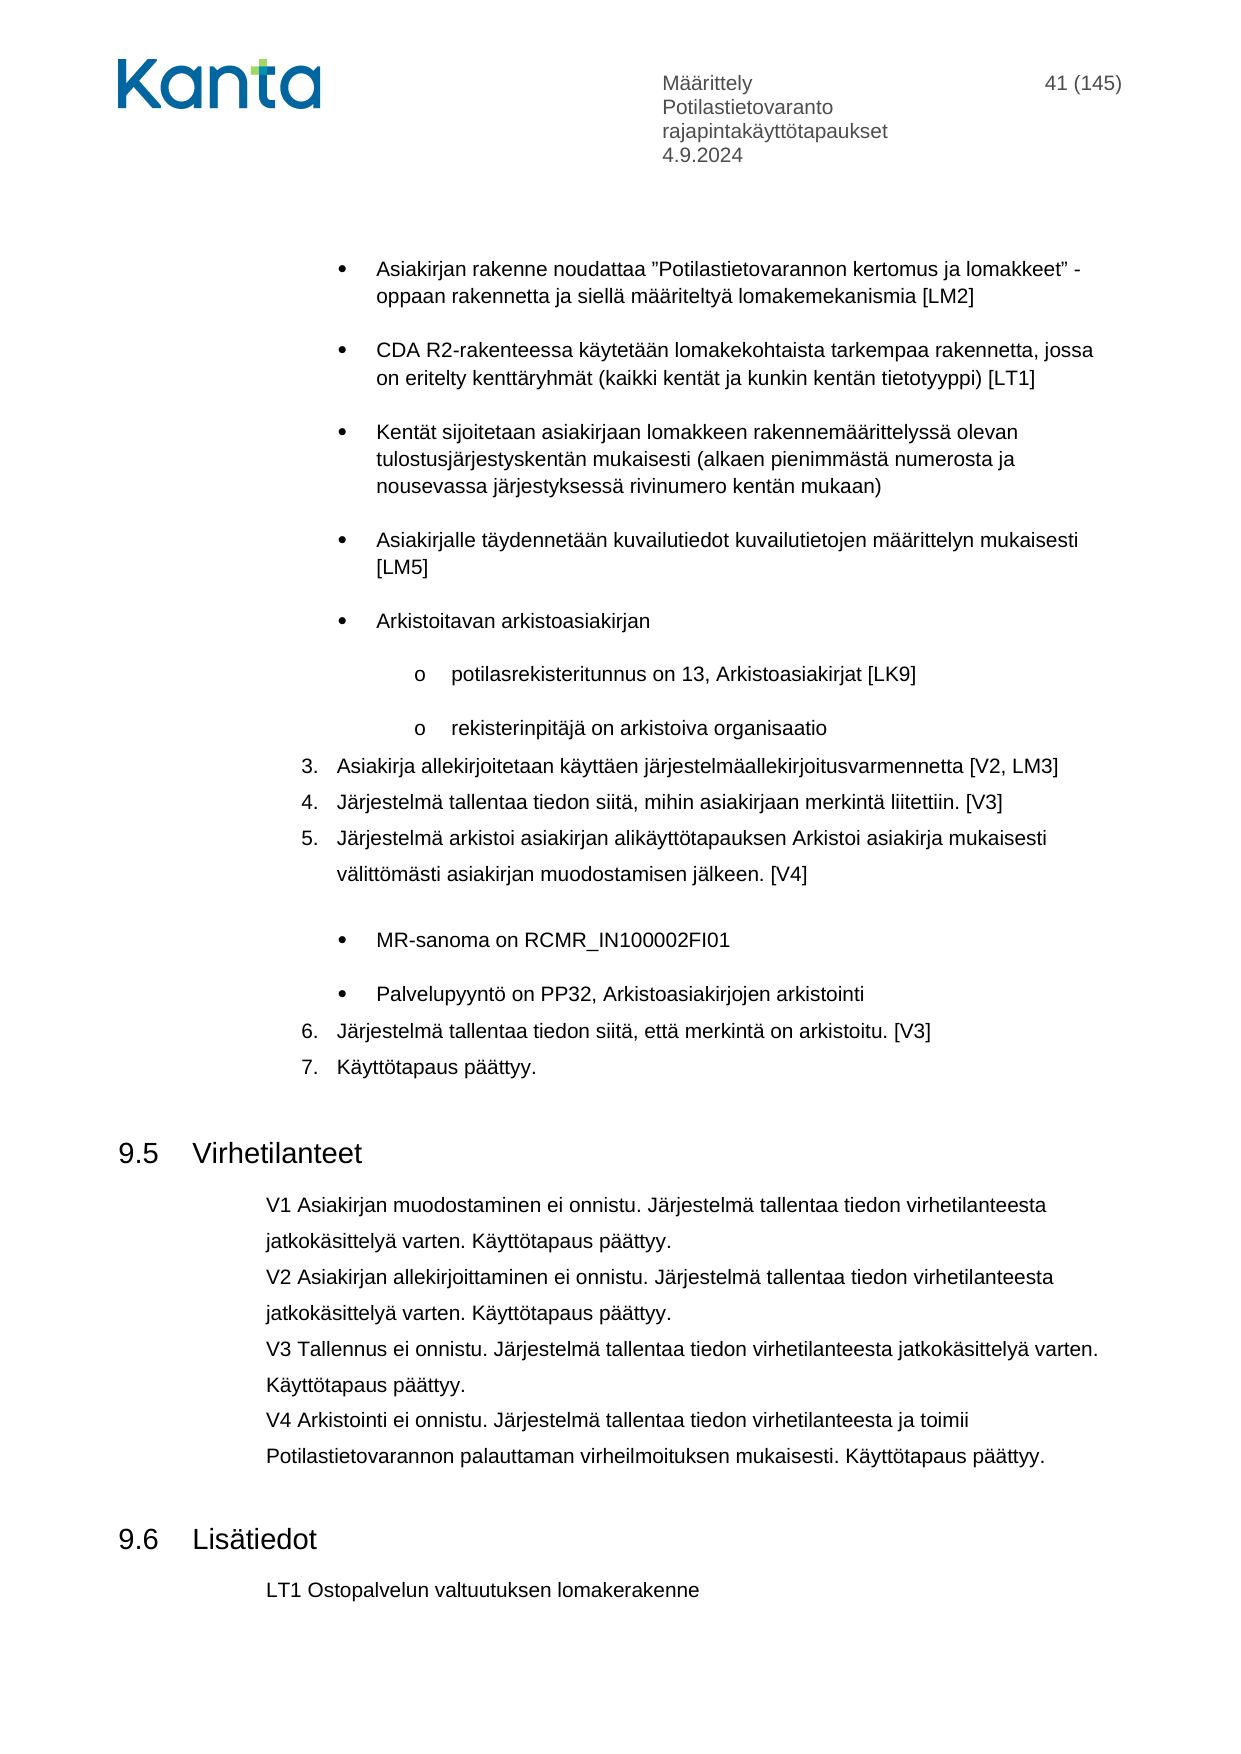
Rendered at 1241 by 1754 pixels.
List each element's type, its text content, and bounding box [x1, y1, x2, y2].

list Kentät sijoitetaan asiakirjaan lomakkeen rakennemäärittelyssä olevan tulostusjärjestyskentän mukaisesti (alkaen pienimmästä numerosta ja nousevassa järjestyksessä rivinumero kentän mukaan) [339, 416, 1107, 498]
list potilasrekisteritunnus on 13, Arkistoasiakirjat [LK9] [414, 660, 1107, 687]
list CDA R2-rakenteessa käytetään lomakekohtaista tarkempaa rakennetta, jossa on eritelty kenttäryhmät (kaikki kentät ja kunkin kentän tietotyyppi) [LT1] [339, 335, 1107, 389]
list rekisterinpitäjä on arkistoiva organisaatio [414, 714, 1107, 741]
picture [118, 59, 321, 109]
list Järjestelmä arkistoi asiakirjan alikäyttötapauksen Arkistoi asiakirja mukaisesti välittömästi asiakirjan muodostamisen jälkeen. [V4] [301, 826, 1107, 886]
text V1 Asiakirjan muodostaminen ei onnistu. Järjestelmä tallentaa tiedon virhetilanteesta jatkokäsittelyä varten. Käyttötapaus päättyy. [266, 1193, 1107, 1253]
subtitle Virhetilanteet [118, 1136, 1107, 1170]
list Käyttötapaus päättyy. [301, 1054, 1107, 1078]
list MR-sanoma on RCMR_IN100002FI01 [339, 925, 1107, 952]
list Järjestelmä tallentaa tiedon siitä, mihin asiakirjaan merkintä liitettiin. [V3] [301, 790, 1107, 814]
list Asiakirjalle täydennetään kuvailutiedot kuvailutietojen määrittelyn mukaisesti [LM5] [339, 525, 1107, 579]
list Asiakirjan rakenne noudattaa ”Potilastietovarannon kertomus ja lomakkeet” -oppaan rakennetta ja siellä määriteltyä lomakemekanismia [LM2] [339, 254, 1107, 308]
list Palvelupyyntö on PP32, Arkistoasiakirjojen arkistointi [339, 979, 1107, 1006]
list Asiakirja allekirjoitetaan käyttäen järjestelmäallekirjoitusvarmennetta [V2, LM3] [301, 754, 1107, 778]
text V3 Tallennus ei onnistu. Järjestelmä tallentaa tiedon virhetilanteesta jatkokäsittelyä varten. Käyttötapaus päättyy. [266, 1336, 1107, 1396]
text LT1 Ostopalvelun valtuutuksen lomakerakenne [266, 1578, 1107, 1602]
list Järjestelmä tallentaa tiedon siitä, että merkintä on arkistoitu. [V3] [301, 1018, 1107, 1042]
text V2 Asiakirjan allekirjoittaminen ei onnistu. Järjestelmä tallentaa tiedon virhetilanteesta jatkokäsittelyä varten. Käyttötapaus päättyy. [266, 1264, 1107, 1324]
subtitle Lisätiedot [118, 1522, 1107, 1555]
list Arkistoitavan arkistoasiakirjan [339, 606, 1107, 633]
text V4 Arkistointi ei onnistu. Järjestelmä tallentaa tiedon virhetilanteesta ja toimii Potilastietovarannon palauttaman virheilmoituksen mukaisesti. Käyttötapaus päättyy. [266, 1408, 1107, 1468]
